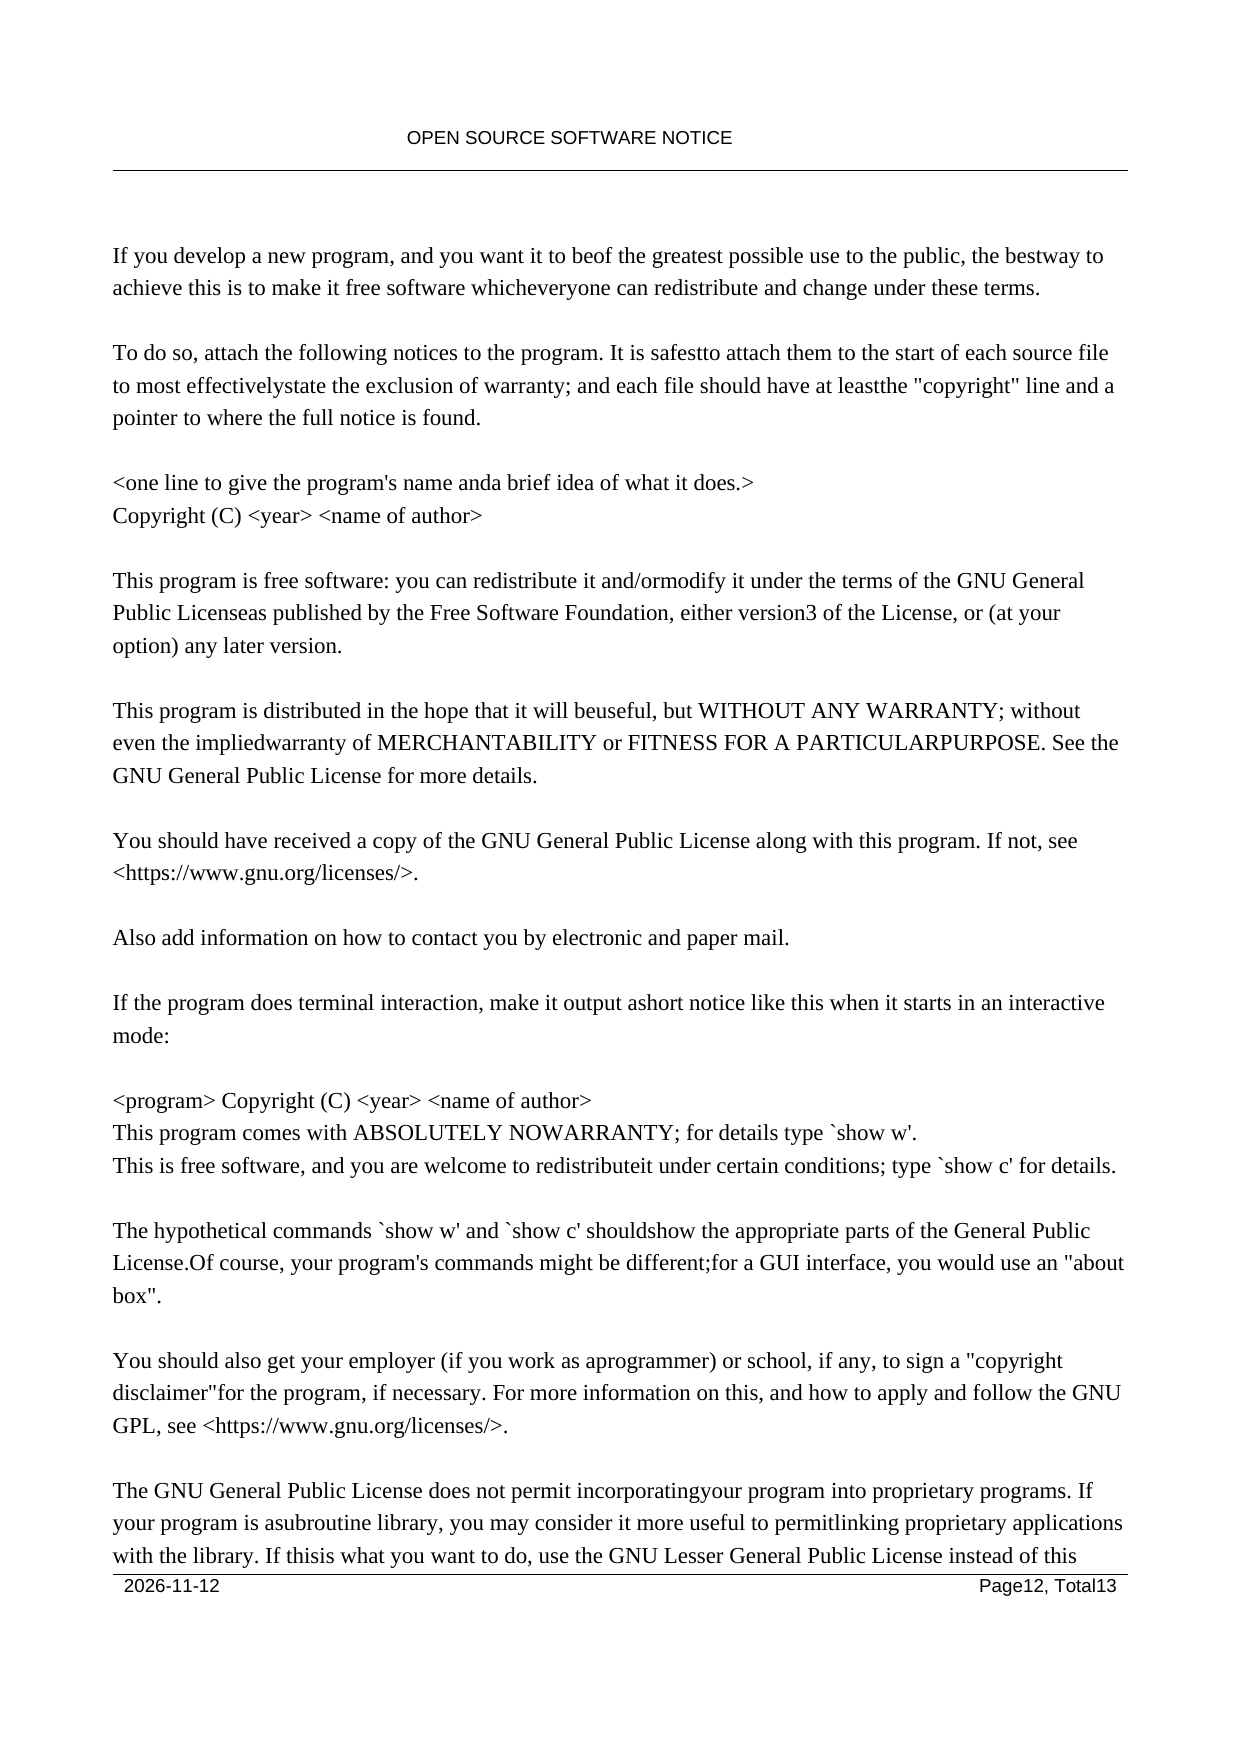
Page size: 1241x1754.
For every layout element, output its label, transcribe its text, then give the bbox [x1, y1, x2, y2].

text <one line to give the program's name anda brief idea of what it does.> [112, 466, 1128, 499]
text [112, 1474, 1128, 1571]
text Also add information on how to contact you by electronic and paper mail. [112, 921, 1128, 954]
text This program comes with ABSOLUTELY NOWARRANTY; for details type `show w'. [112, 1116, 1128, 1149]
text <program> Copyright (C) <year> <name of author> [112, 1084, 1128, 1116]
text To do so, attach the following notices to the program. It is safestto attach them to the start of each source file to most effectivelystate the exclusion of warranty; and each file should have at leastthe "copyright" line and a pointer to where the full notice is found. [112, 336, 1128, 434]
text Copyright (C) <year> <name of author> [112, 499, 1128, 531]
text If you develop a new program, and you want it to beof the greatest possible use to the public, the bestway to achieve this is to make it free software whicheveryone can redistribute and change under these terms. [112, 239, 1128, 304]
text The hypothetical commands `show w' and `show c' shouldshow the appropriate parts of the General Public License.Of course, your program's commands might be different;for a GUI interface, you would use an "about box". [112, 1214, 1128, 1311]
text You should have received a copy of the GNU General Public License along with this program. If not, see <https://www.gnu.org/licenses/>. [112, 824, 1128, 889]
text This program is free software: you can redistribute it and/ormodify it under the terms of the GNU General Public Licenseas published by the Free Software Foundation, either version3 of the License, or (at your option) any later version. [112, 564, 1128, 661]
text This is free software, and you are welcome to redistributeit under certain conditions; type `show c' for details. [112, 1149, 1128, 1181]
text You should also get your employer (if you work as aprogrammer) or school, if any, to sign a "copyright disclaimer"for the program, if necessary. For more information on this, and how to apply and follow the GNU GPL, see <https://www.gnu.org/licenses/>. [112, 1344, 1128, 1441]
text If the program does terminal interaction, make it output ashort notice like this when it starts in an interactive mode: [112, 986, 1128, 1051]
text This program is distributed in the hope that it will beuseful, but WITHOUT ANY WARRANTY; without even the impliedwarranty of MERCHANTABILITY or FITNESS FOR A PARTICULARPURPOSE. See the GNU General Public License for more details. [112, 694, 1128, 791]
